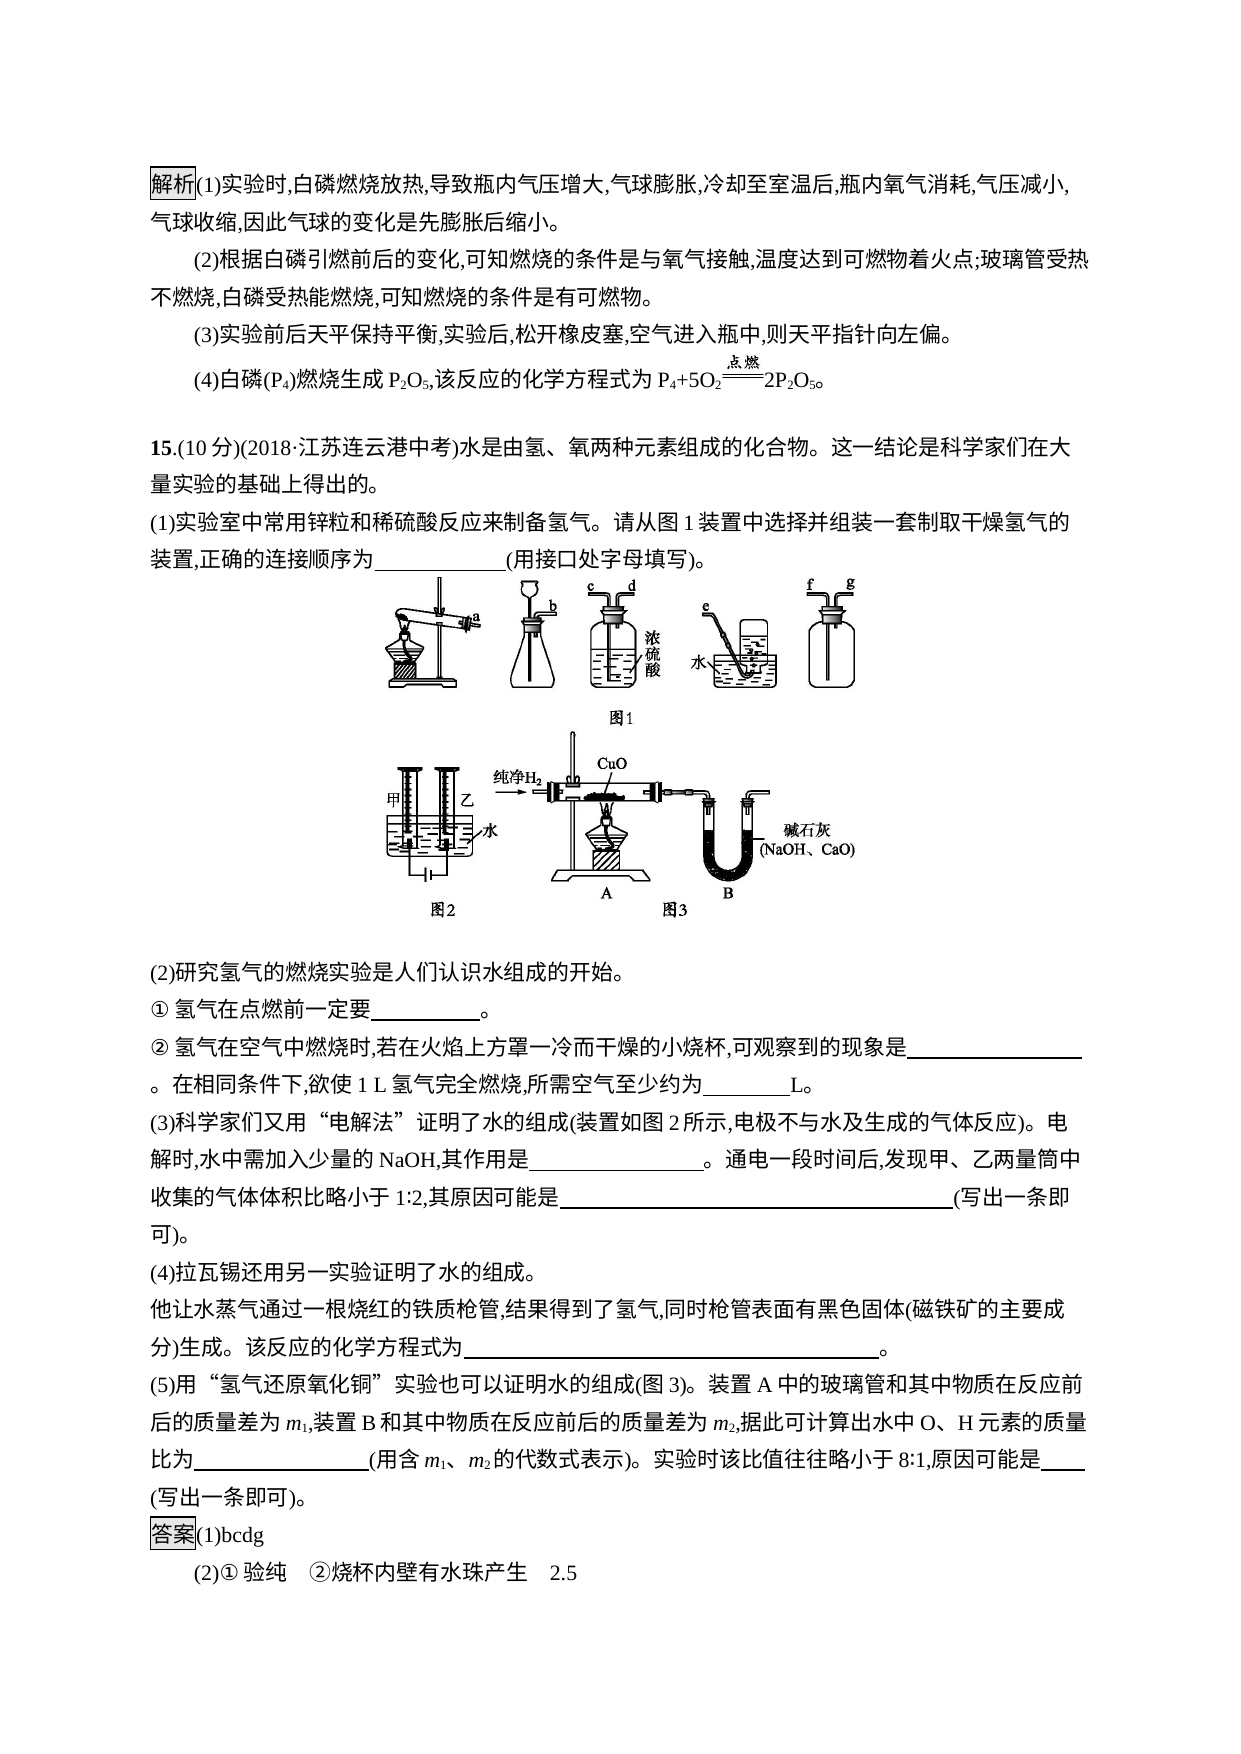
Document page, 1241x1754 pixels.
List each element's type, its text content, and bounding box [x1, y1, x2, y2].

text (3)科学家们又用“电解法”证明了水的组成(装置如图2所示,电极不与水及生成的气体反应)。电解时,水中需加入少量的NaOH,其作用是 。通电一段时间后,发现甲、乙两量筒中收集的气体体积比略小于1∶2,其原因可能是 (写出一条即可)。 [150, 1102, 1090, 1252]
text (5)用“氢气还原氧化铜”实验也可以证明水的组成(图3)。装置A中的玻璃管和其中物质在反应前后的质量差为m1,装置B和其中物质在反应前后的质量差为m2,据此可计算出水中O、H元素的质量比为 (用含m1、m2的代数式表示)。实验时该比值往往略小于8∶1,原因可能是 (写出一条即可)。 [150, 1364, 1090, 1514]
text (2)①验纯 ②烧杯内壁有水珠产生 2.5 [150, 1552, 1090, 1589]
text (1)实验室中常用锌粒和稀硫酸反应来制备氢气。请从图1装置中选择并组装一套制取干燥氢气的装置,正确的连接顺序为 (用接口处字母填写)。 [150, 502, 1090, 577]
picture [721, 352, 764, 388]
text 他让水蒸气通过一根烧红的铁质枪管,结果得到了氢气,同时枪管表面有黑色固体(磁铁矿的主要成分)生成。该反应的化学方程式为 。 [150, 1289, 1090, 1364]
text (4)白磷(P4)燃烧生成P2O5,该反应的化学方程式为P4+5O22P2O5。 [150, 352, 1090, 427]
text (2)研究氢气的燃烧实验是人们认识水组成的开始。 [150, 952, 1090, 989]
text ②氢气在空气中燃烧时,若在火焰上方罩一冷而干燥的小烧杯,可观察到的现象是 。在相同条件下,欲使1 L氢气完全燃烧,所需空气至少约为 L。 [150, 1027, 1090, 1102]
text 解析(1)实验时,白磷燃烧放热,导致瓶内气压增大,气球膨胀,冷却至室温后,瓶内氧气消耗,气压减小,气球收缩,因此气球的变化是先膨胀后缩小。 [150, 164, 1090, 239]
text 15.(10分)(2018·江苏连云港中考)水是由氢、氧两种元素组成的化合物。这一结论是科学家们在大量实验的基础上得出的。 [150, 427, 1090, 502]
text (3)实验前后天平保持平衡,实验后,松开橡皮塞,空气进入瓶中,则天平指针向左偏。 [150, 314, 1090, 352]
text (4)拉瓦锡还用另一实验证明了水的组成。 [150, 1252, 1090, 1289]
text ①氢气在点燃前一定要 。 [150, 989, 1090, 1027]
text 答案(1)bcdg [150, 1514, 1090, 1552]
text (2)根据白磷引燃前后的变化,可知燃烧的条件是与氧气接触,温度达到可燃物着火点;玻璃管受热不燃烧,白磷受热能燃烧,可知燃烧的条件是有可燃物。 [150, 239, 1090, 314]
picture [384, 577, 856, 918]
